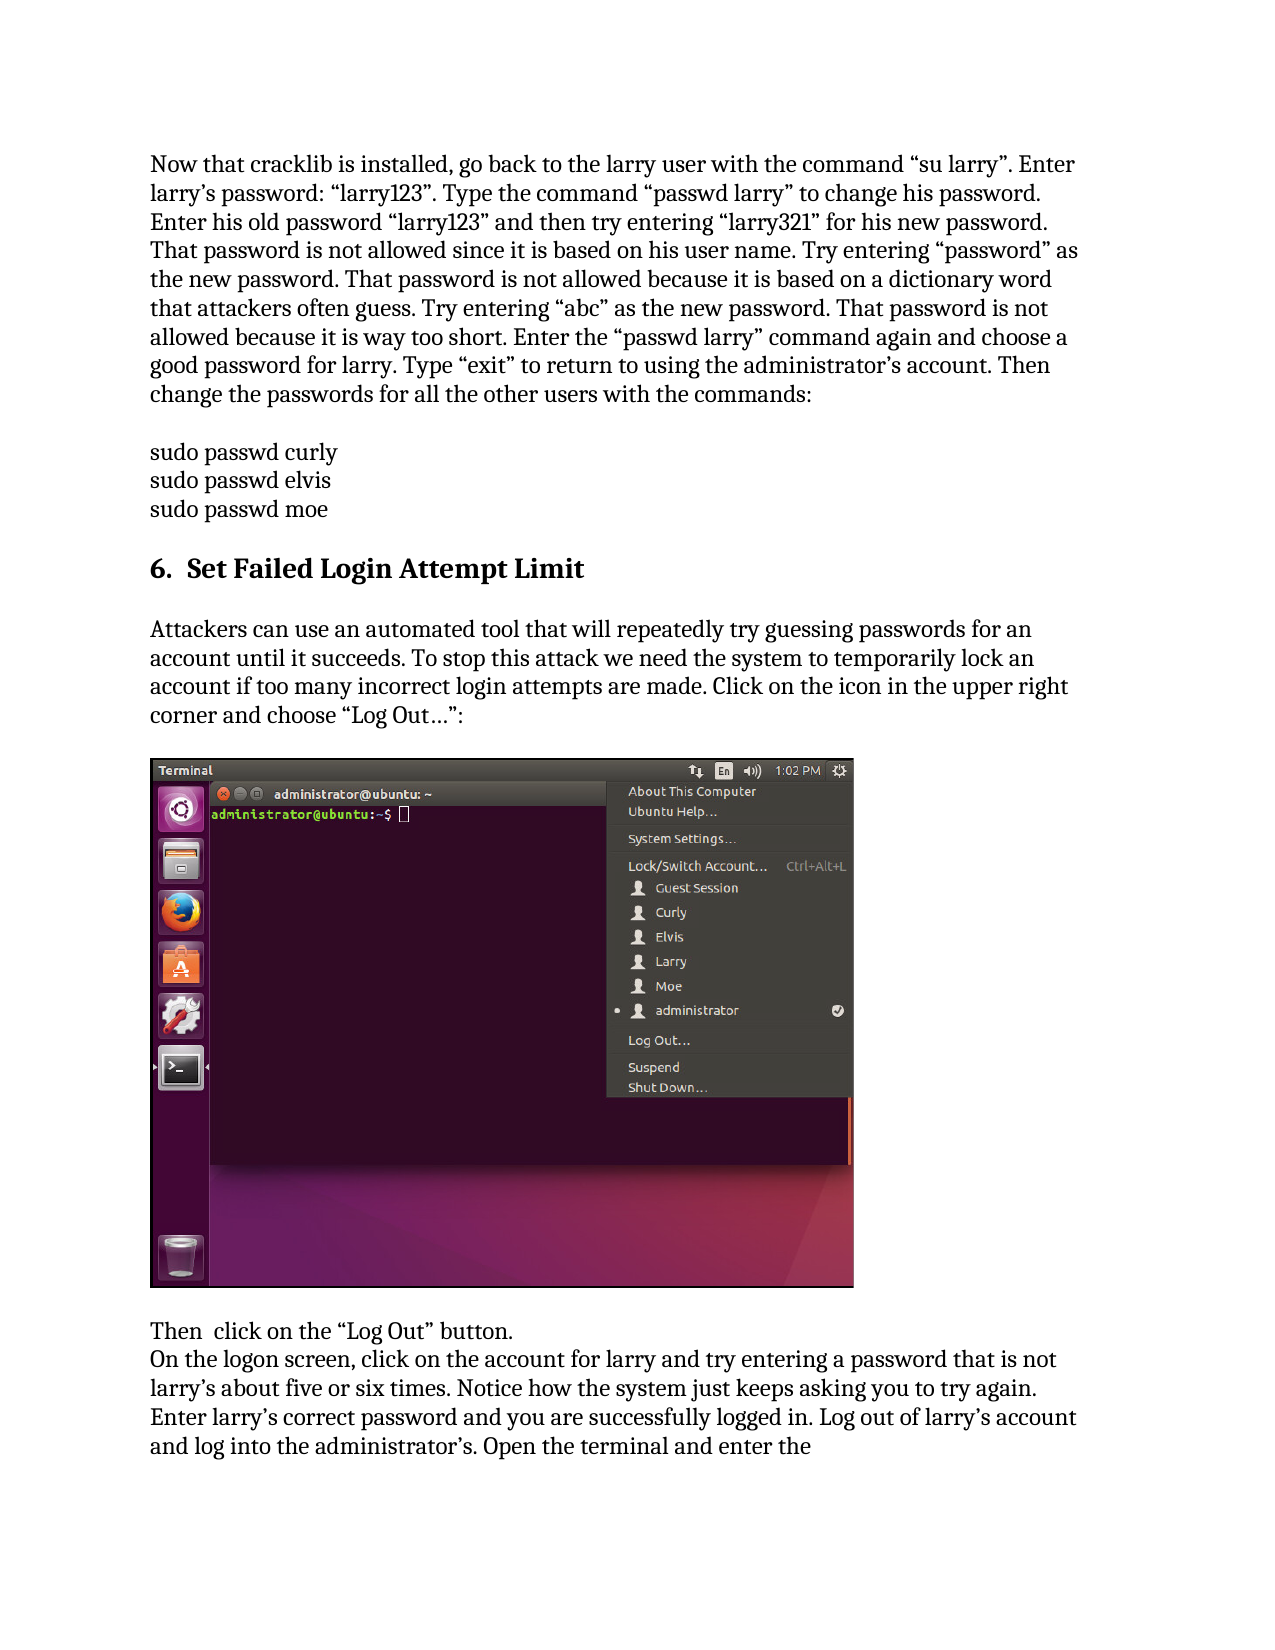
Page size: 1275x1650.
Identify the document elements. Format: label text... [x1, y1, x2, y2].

text Now that cracklib is installed, go back to the larry user with the command “su larry”. Enter larry’s password: “larry123”. Type the command “passwd larry” to change his password. Enter his old password “larry123” and then try entering “larry321” for his new password. That password is not allowed since it is based on his user name. Try entering “password” as the new password. That password is not allowed because it is based on a dictionary word that attackers often guess. Try entering “abc” as the new password. That password is not allowed because it is way too short. Enter the “passwd larry” command again and choose a good password for larry. Type “exit” to return to using the administrator’s account. Then change the passwords for all the other users with the commands: [150, 150, 1087, 409]
text Then click on the “Log Out” button. [150, 1317, 1087, 1345]
text sudo passwd curly [150, 437, 1087, 466]
text On the logon screen, click on the account for larry and try entering a password that is not larry’s about five or six times. Notice how the system just keeps asking you to try again. Enter larry’s correct password and you are successfully logged in. Log out of larry’s account and log into the administrator’s. Open the terminal and enter the [150, 1345, 1087, 1460]
picture [150, 758, 854, 1288]
list Set Failed Login Attempt Limit [150, 552, 1087, 586]
text sudo passwd moe [150, 495, 1087, 524]
text Attackers can use an automated tool that will repeatedly try guessing passwords for an account until it succeeds. To stop this attack we need the system to temporarily lock an account if too many incorrect login attempts are made. Click on the icon in the upper right corner and choose “Log Out…”: [150, 615, 1087, 730]
text sudo passwd elvis [150, 466, 1087, 495]
